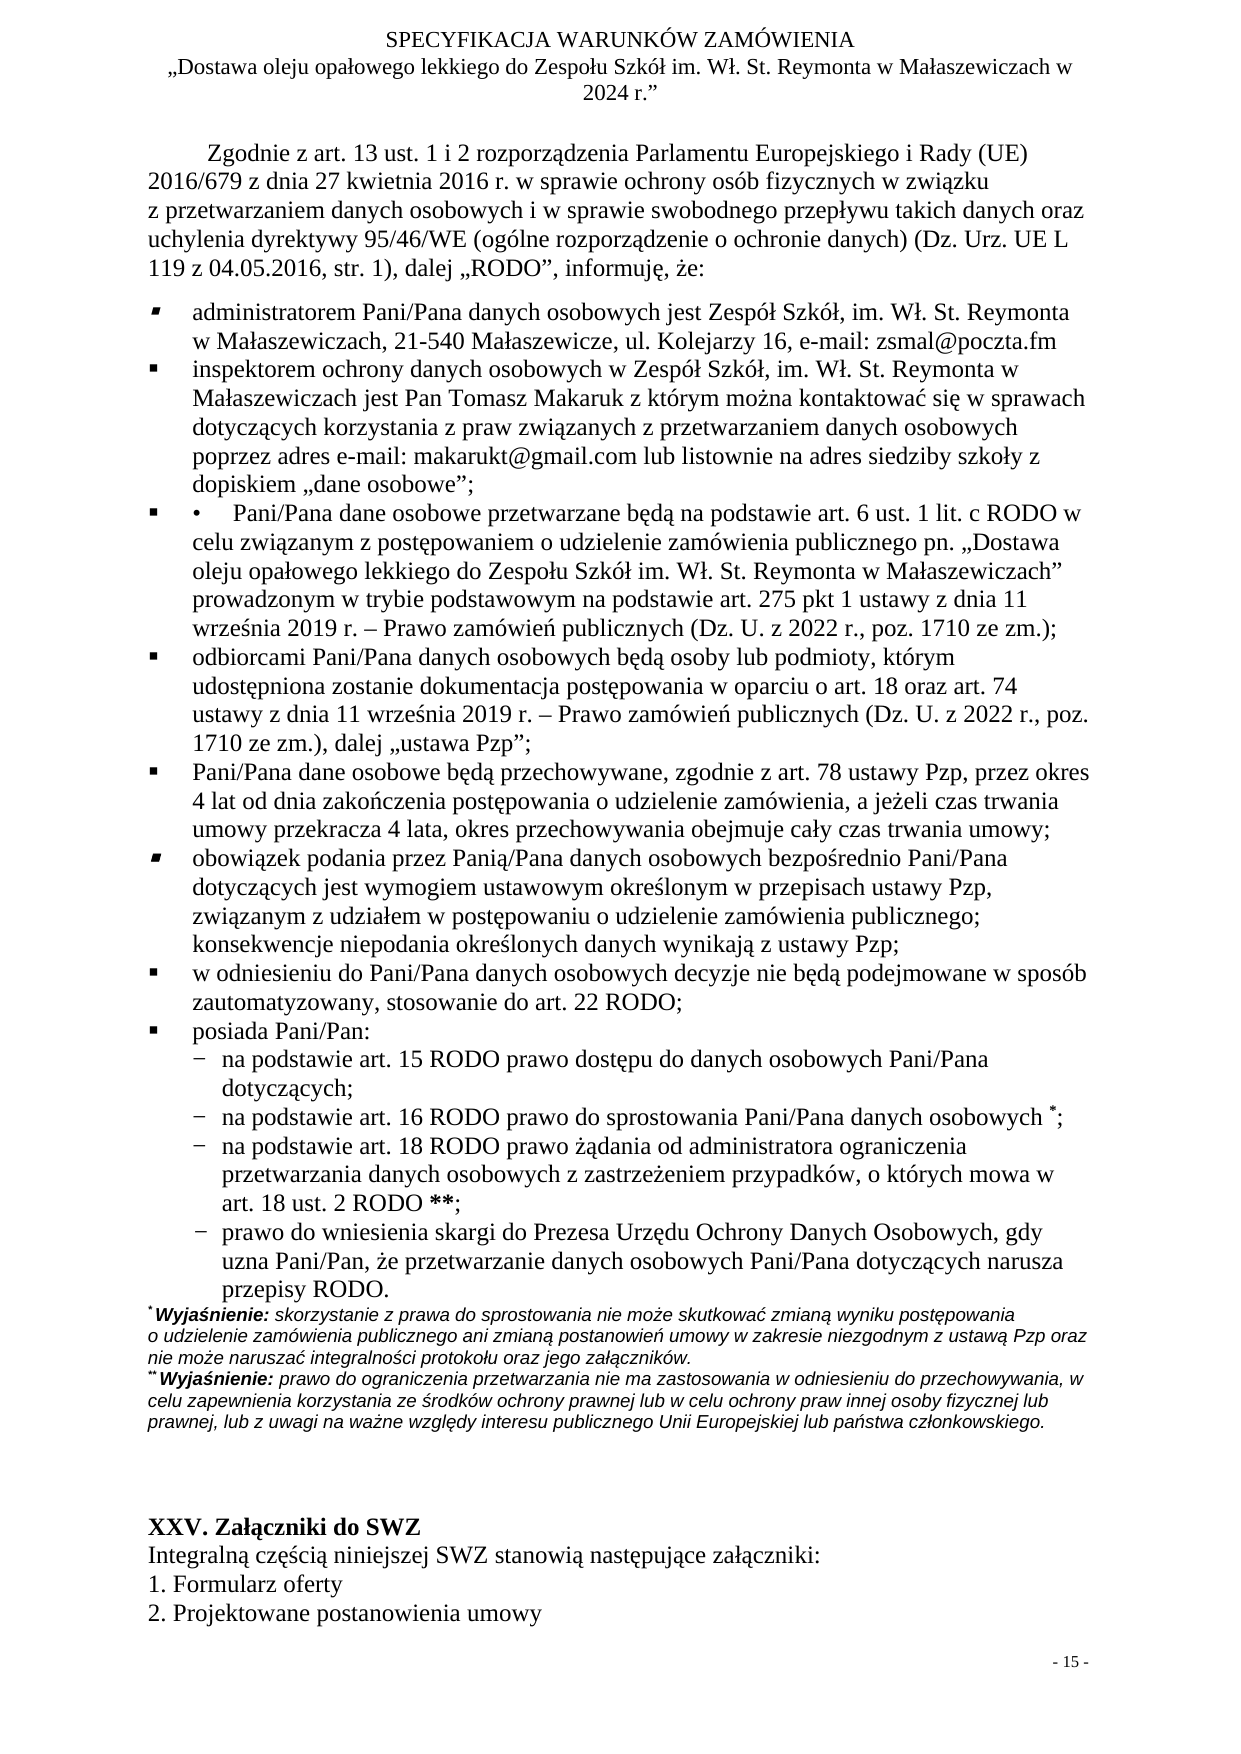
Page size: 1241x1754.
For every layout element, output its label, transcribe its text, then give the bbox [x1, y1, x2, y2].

text Integralną częścią niniejszej SWZ stanowią następujące załączniki: [148, 1541, 1092, 1569]
text * Wyjaśnienie: skorzystanie z prawa do sprostowania nie może skutkować zmianą wyniku postępowania o udzielenie zamówienia publicznego ani zmianą postanowień umowy w zakresie niezgodnym z ustawą Pzp oraz nie może naruszać integralności protokołu oraz jego załączników. [148, 1303, 1092, 1368]
list na podstawie art. 15 RODO prawo dostępu do danych osobowych Pani/Pana dotyczących; [192, 1044, 1092, 1102]
list administratorem Pani/Pana danych osobowych jest Zespół Szkół, im. Wł. St. Reymonta w Małaszewiczach, 21-540 Małaszewicze, ul. Kolejarzy 16, e-mail: zsmal@poczta.fm [148, 297, 708, 354]
list posiada Pani/Pan: [148, 1016, 1092, 1044]
text XXV. Załączniki do SWZ [148, 1512, 1092, 1541]
list w odniesieniu do Pani/Pana danych osobowych decyzje nie będą podejmowane w sposób zautomatyzowany, stosowanie do art. 22 RODO; [148, 958, 1092, 1016]
text ** Wyjaśnienie: prawo do ograniczenia przetwarzania nie ma zastosowania w odniesieniu do przechowywania, w celu zapewnienia korzystania ze środków ochrony prawnej lub w celu ochrony praw innej osoby fizycznej lub prawnej, lub z uwagi na ważne względy interesu publicznego Unii Europejskiej lub państwa członkowskiego. [148, 1368, 1092, 1433]
text Zgodnie z art. 13 ust. 1 i 2 rozporządzenia Parlamentu Europejskiego i Rady (UE) 2016/679 z dnia 27 kwietnia 2016 r. w sprawie ochrony osób fizycznych w związku z przetwarzaniem danych osobowych i w sprawie swobodnego przepływu takich danych oraz uchylenia dyrektywy 95/46/WE (ogólne rozporządzenie o ochronie danych) (Dz. Urz. UE L 119 z 04.05.2016, str. 1), dalej „RODO”, informuję, że: [148, 138, 1092, 281]
list • Pani/Pana dane osobowe przetwarzane będą na podstawie art. 6 ust. 1 lit. c RODO w celu związanym z postępowaniem o udzielenie zamówienia publicznego pn. „Dostawa oleju opałowego lekkiego do Zespołu Szkół im. Wł. St. Reymonta w Małaszewiczach” prowadzonym w trybie podstawowym na podstawie art. 275 pkt 1 ustawy z dnia 11 września 2019 r. – Prawo zamówień publicznych (Dz. U. z 2022 r., poz. 1710 ze zm.); [148, 498, 1092, 642]
list na podstawie art. 18 RODO prawo żądania od administratora ograniczenia przetwarzania danych osobowych z zastrzeżeniem przypadków, o których mowa w art. 18 ust. 2 RODO **; [192, 1131, 1092, 1217]
list Pani/Pana dane osobowe będą przechowywane, zgodnie z art. 78 ustawy Pzp, przez okres 4 lat od dnia zakończenia postępowania o udzielenie zamówienia, a jeżeli czas trwania umowy przekracza 4 lata, okres przechowywania obejmuje cały czas trwania umowy; [148, 757, 1092, 843]
list obowiązek podania przez Panią/Pana danych osobowych bezpośrednio Pani/Pana dotyczących jest wymogiem ustawowym określonym w przepisach ustawy Pzp, związanym z udziałem w postępowaniu o udzielenie zamówienia publicznego; konsekwencje niepodania określonych danych wynikają z ustawy Pzp; [148, 843, 1092, 958]
list inspektorem ochrony danych osobowych w Zespół Szkół, im. Wł. St. Reymonta w Małaszewiczach jest Pan Tomasz Makaruk z którym można kontaktować się w sprawach dotyczących korzystania z praw związanych z przetwarzaniem danych osobowych poprzez adres e-mail: makarukt@gmail.com lub listownie na adres siedziby szkoły z dopiskiem „dane osobowe”; [148, 354, 1092, 498]
list na podstawie art. 16 RODO prawo do sprostowania Pani/Pana danych osobowych *; [192, 1102, 1092, 1131]
list odbiorcami Pani/Pana danych osobowych będą osoby lub podmioty, którym udostępniona zostanie dokumentacja postępowania w oparciu o art. 18 oraz art. 74 ustawy z dnia 11 września 2019 r. – Prawo zamówień publicznych (Dz. U. z 2022 r., poz. 1710 ze zm.), dalej „ustawa Pzp”; [148, 642, 1092, 757]
text 2. Projektowane postanowienia umowy [148, 1598, 1092, 1627]
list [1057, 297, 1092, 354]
list prawo do wniesienia skargi do Prezesa Urzędu Ochrony Danych Osobowych, gdy uzna Pani/Pan, że przetwarzanie danych osobowych Pani/Pana dotyczących narusza przepisy RODO. [192, 1217, 1092, 1303]
text 1. Formularz oferty [148, 1569, 1092, 1598]
